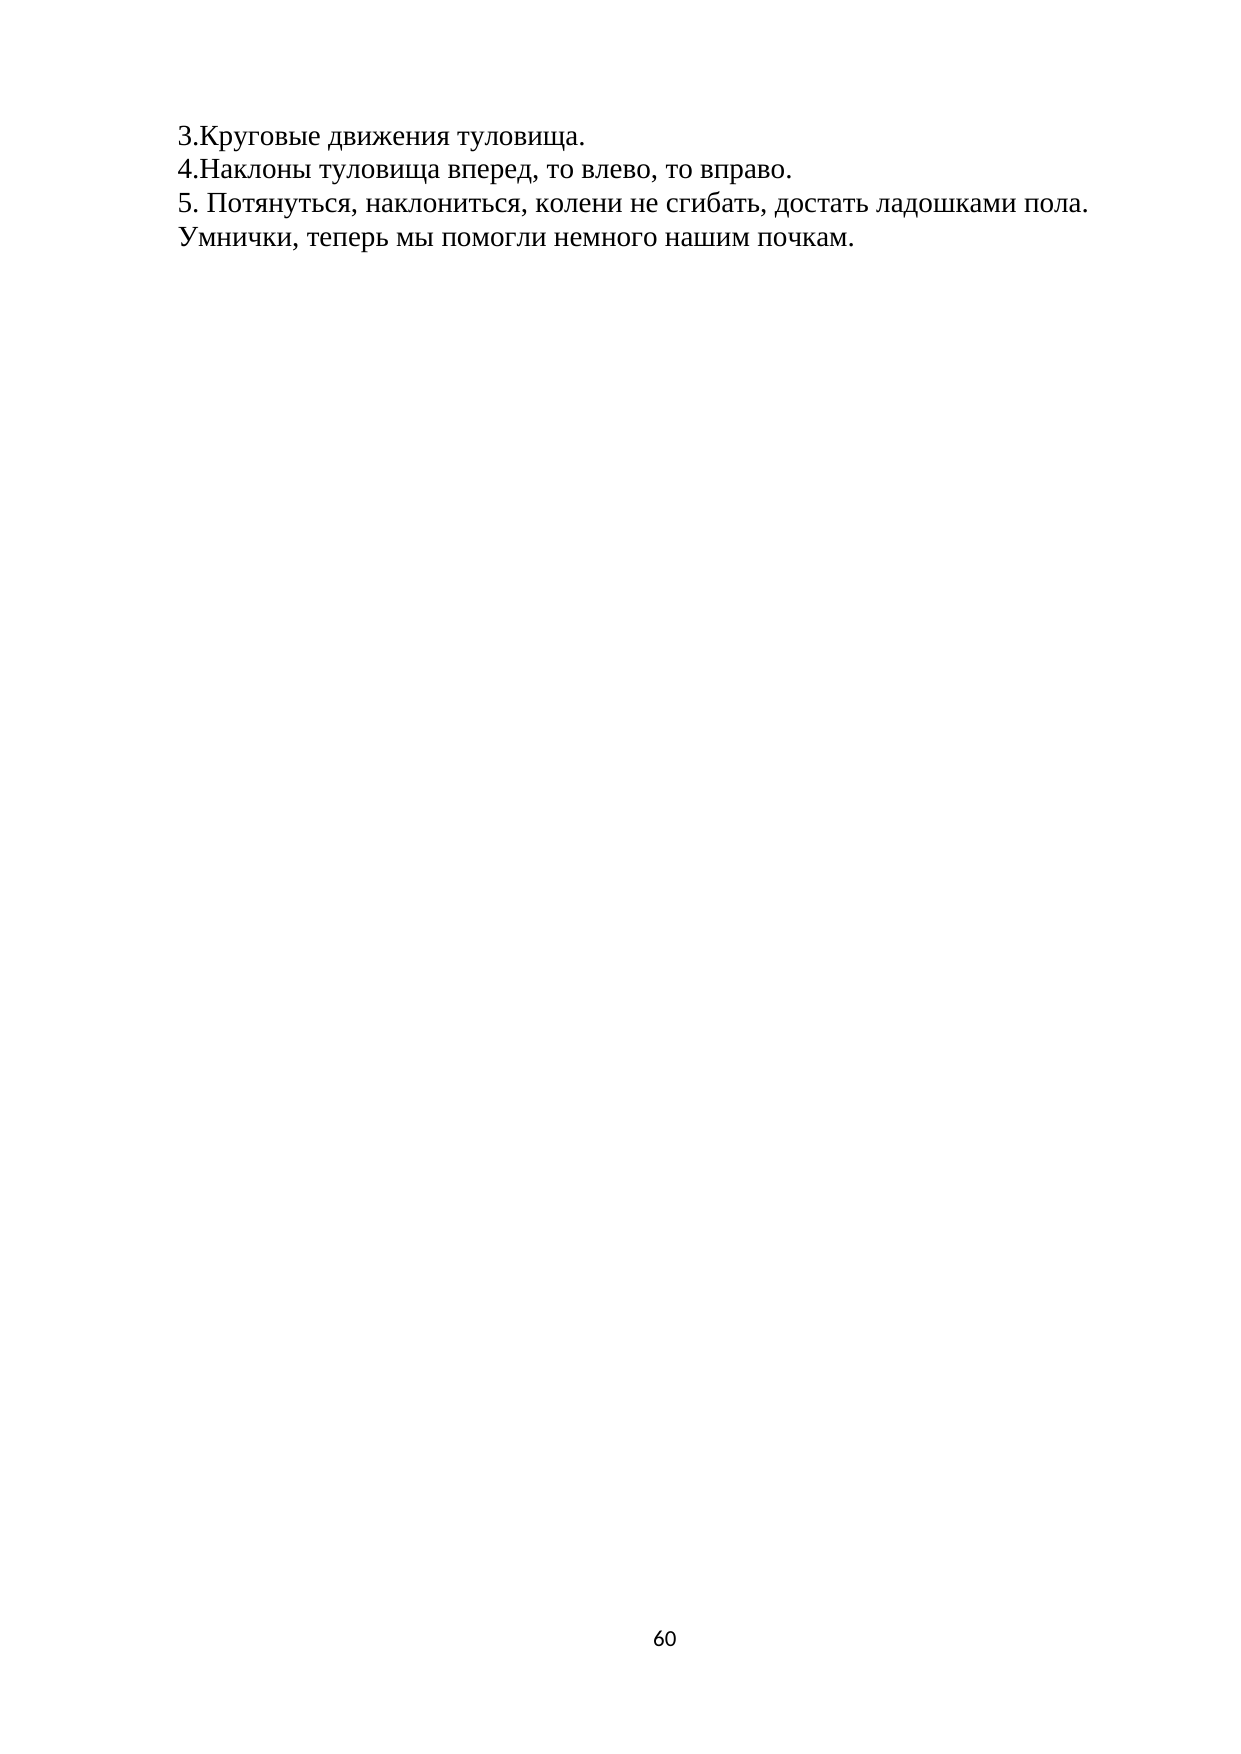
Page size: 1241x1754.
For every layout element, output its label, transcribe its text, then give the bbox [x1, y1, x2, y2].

text 3.Круговые движения туловища. [177, 118, 1152, 152]
text 4.Наклоны туловища вперед, то влево, то вправо. [177, 152, 1152, 185]
text 5. Потянуться, наклониться, колени не сгибать, достать ладошками пола. [177, 185, 1152, 219]
text Умнички, теперь мы помогли немного нашим почкам. [177, 219, 1152, 252]
